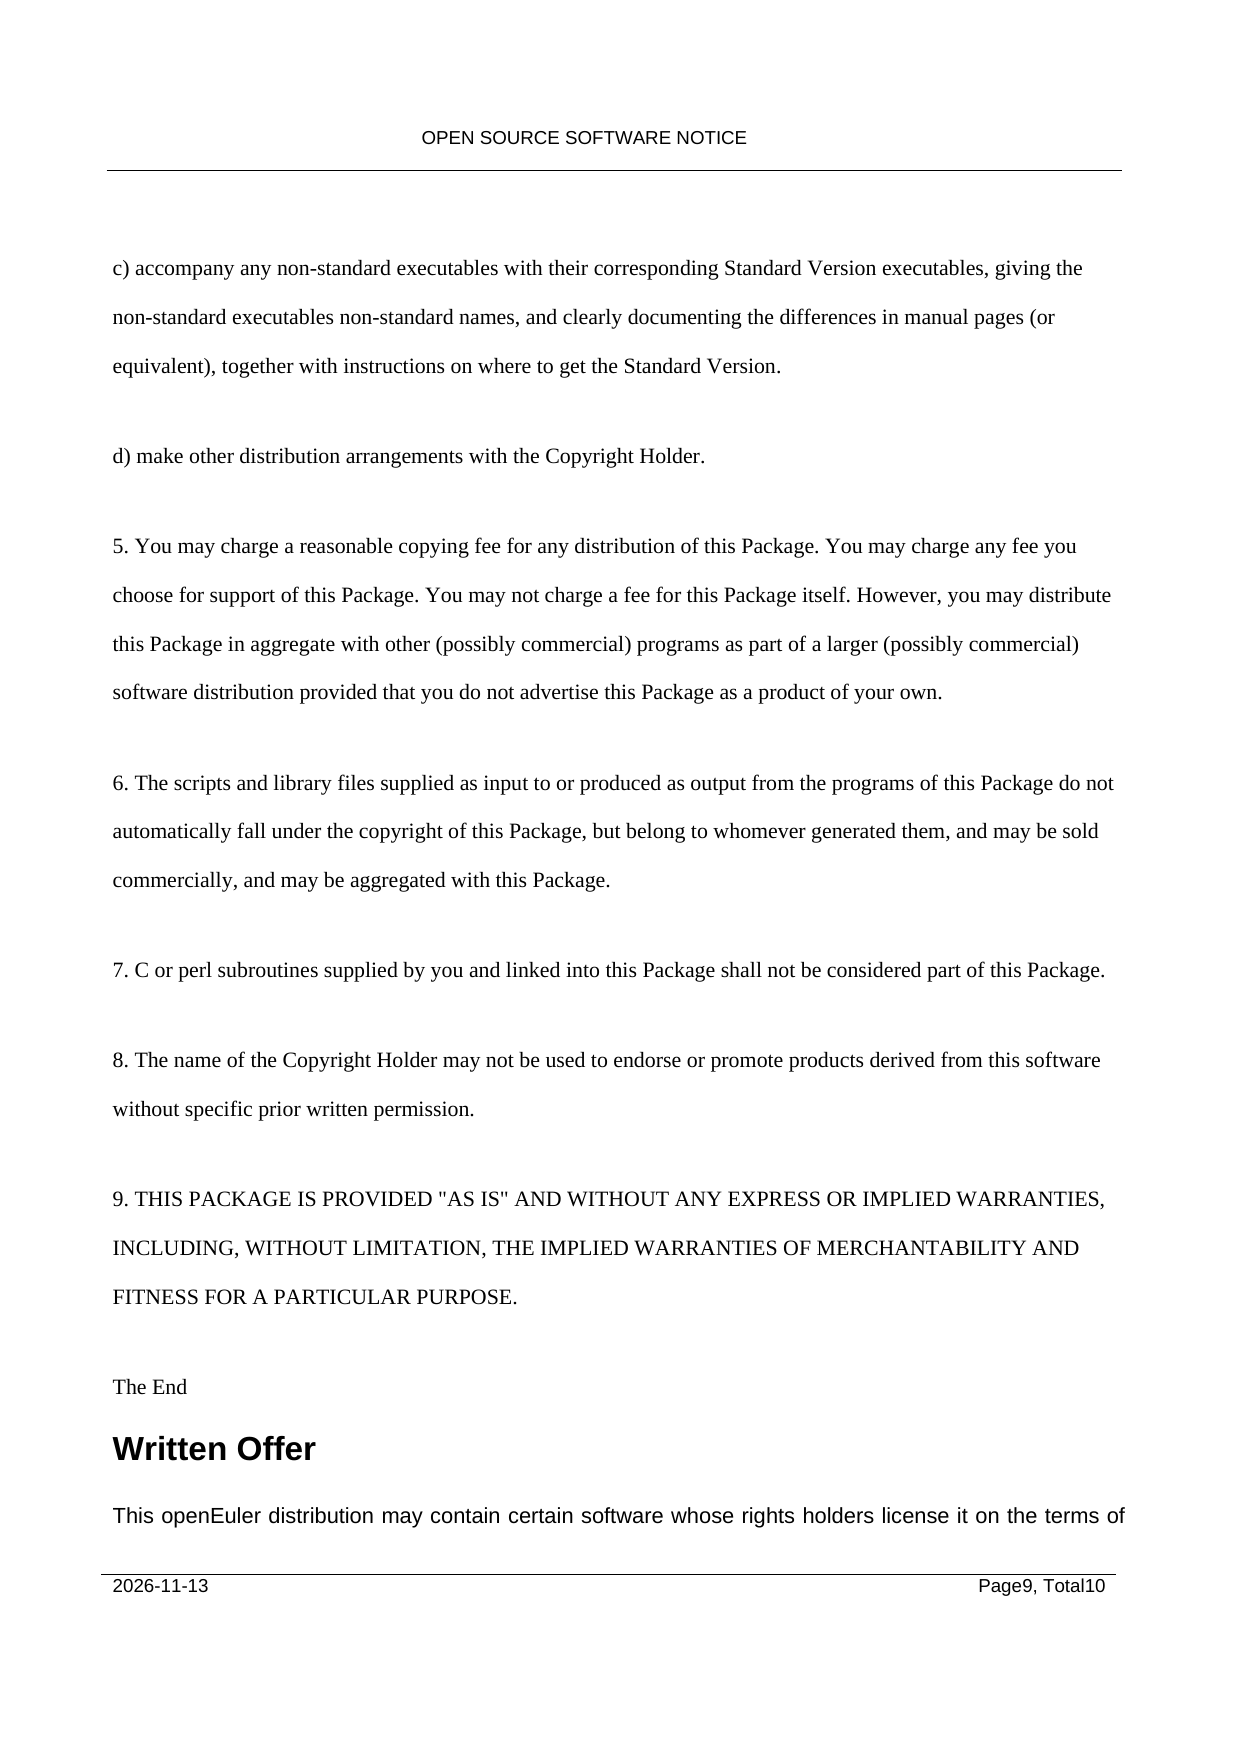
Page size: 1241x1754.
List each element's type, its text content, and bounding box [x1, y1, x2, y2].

text Written Offer [112, 1416, 1128, 1481]
text d) make other distribution arrangements with the Copyright Holder. [112, 439, 1128, 472]
text 8. The name of the Copyright Holder may not be used to endorse or promote products derived from this software without specific prior written permission. [112, 1044, 1128, 1125]
text 7. C or perl subroutines supplied by you and linked into this Package shall not be considered part of this Package. [112, 953, 1128, 986]
text The End [112, 1370, 1128, 1403]
text 9. THIS PACKAGE IS PROVIDED "AS IS" AND WITHOUT ANY EXPRESS OR IMPLIED WARRANTIES, INCLUDING, WITHOUT LIMITATION, THE IMPLIED WARRANTIES OF MERCHANTABILITY AND FITNESS FOR A PARTICULAR PURPOSE. [112, 1183, 1128, 1313]
text c) accompany any non-standard executables with their corresponding Standard Version executables, giving the non-standard executables non-standard names, and clearly documenting the differences in manual pages (or equivalent), together with instructions on where to get the Standard Version. [112, 251, 1128, 381]
text 5. You may charge a reasonable copying fee for any distribution of this Package. You may charge any fee you choose for support of this Package. You may not charge a fee for this Package itself. However, you may distribute this Package in aggregate with other (possibly commercial) programs as part of a larger (possibly commercial) software distribution provided that you do not advertise this Package as a product of your own. [112, 529, 1128, 708]
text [112, 1500, 1128, 1532]
text 6. The scripts and library files supplied as input to or produced as output from the programs of this Package do not automatically fall under the copyright of this Package, but belong to whomever generated them, and may be sold commercially, and may be aggregated with this Package. [112, 766, 1128, 896]
